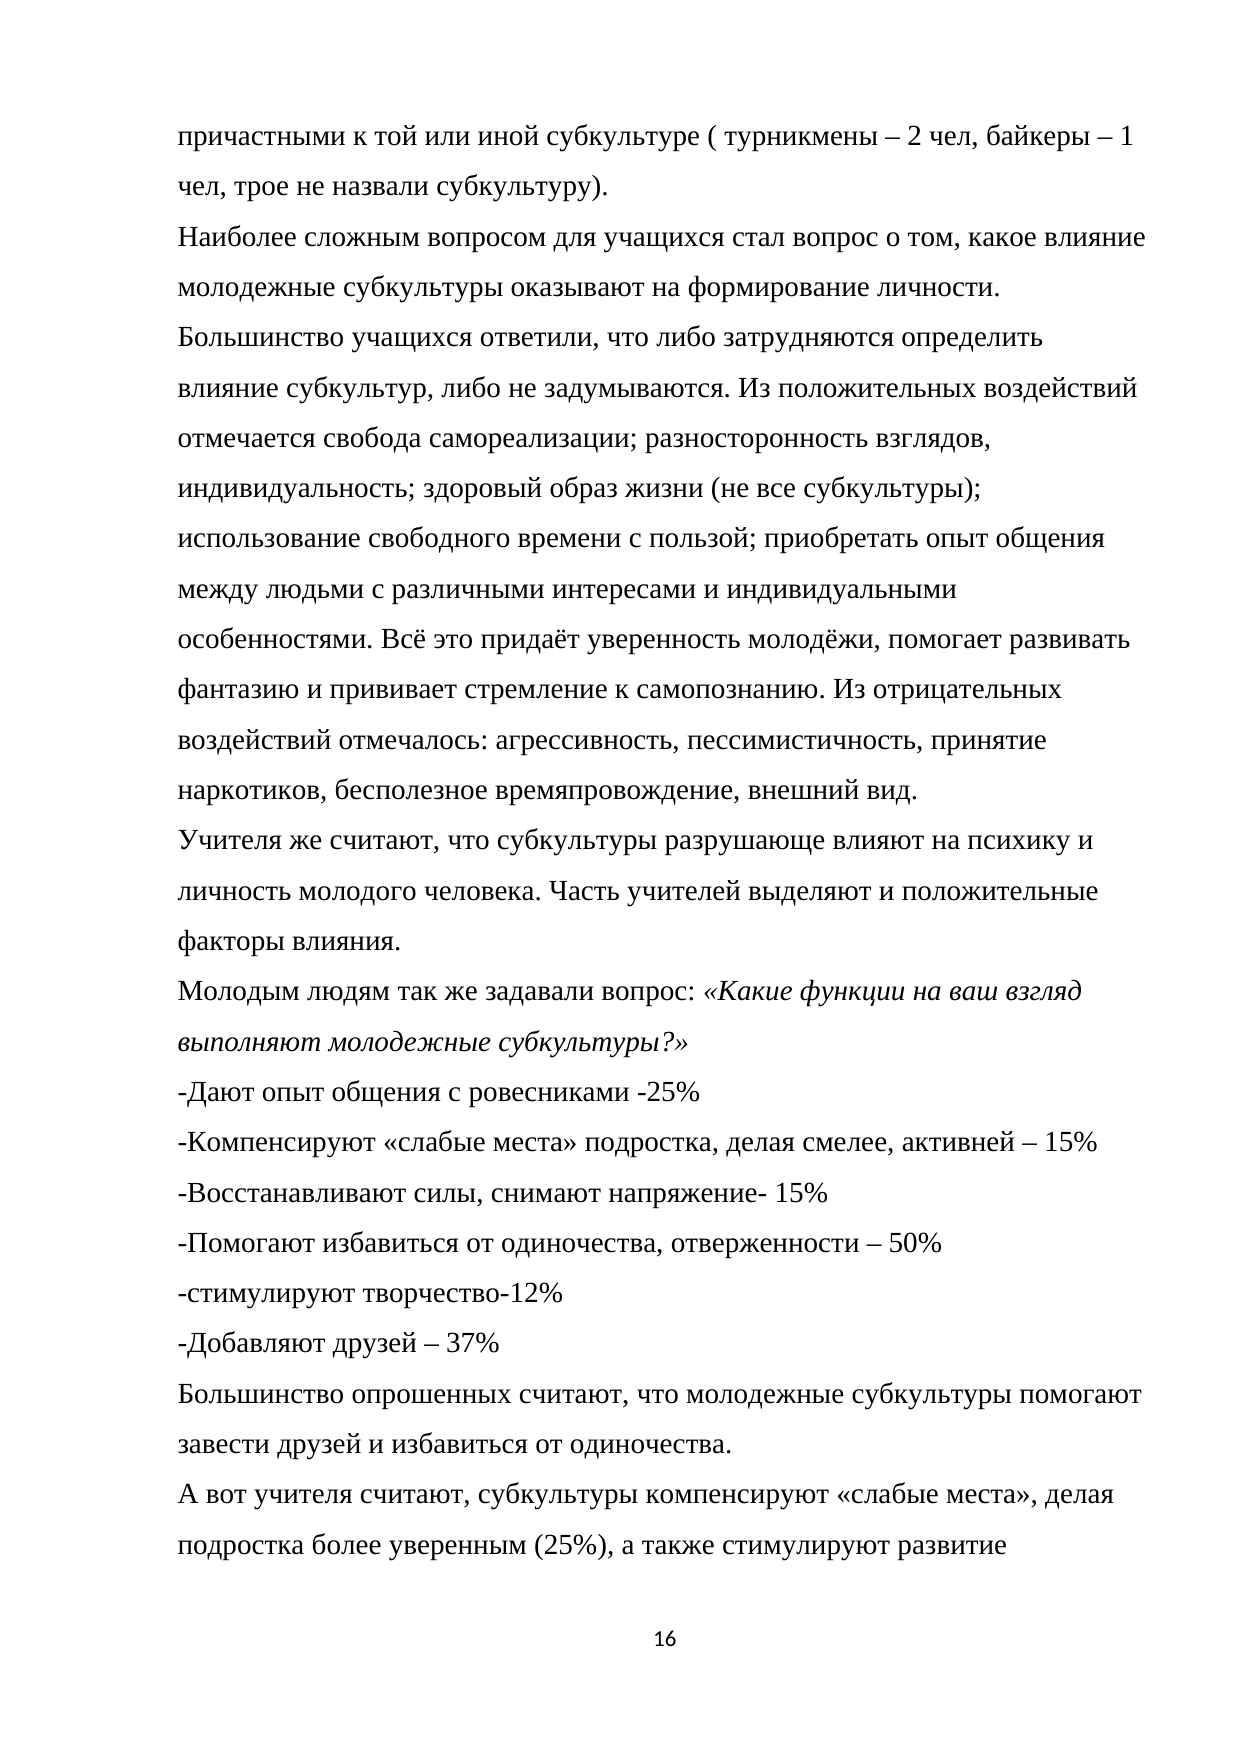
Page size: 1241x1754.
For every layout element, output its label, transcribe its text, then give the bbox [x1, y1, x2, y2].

text Молодым людям так же задавали вопрос: «Какие функции на ваш взгляд выполняют молодежные субкультуры?» [177, 973, 1152, 1057]
text -Добавляют друзей – 37% [177, 1326, 1152, 1359]
text -Помогают избавиться от одиночества, отверженности – 50% [177, 1225, 1152, 1258]
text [177, 118, 1152, 202]
text -стимулируют творчество-12% [177, 1275, 1152, 1309]
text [177, 1477, 1152, 1560]
text Большинство опрошенных считают, что молодежные субкультуры помогают завести друзей и избавиться от одиночества. [177, 1376, 1152, 1460]
text -Дают опыт общения с ровесниками -25% [177, 1074, 1152, 1108]
text Наиболее сложным вопросом для учащихся стал вопрос о том, какое влияние молодежные субкультуры оказывают на формирование личности. Большинство учащихся ответили, что либо затрудняются определить влияние субкультур, либо не задумываются. Из положительных воздействий отмечается свобода самореализации; разносторонность взглядов, индивидуальность; здоровый образ жизни (не все субкультуры); использование свободного времени с пользой; приобретать опыт общения между людьми с различными интересами и индивидуальными особенностями. Всё это придаёт уверенность молодёжи, помогает развивать фантазию и прививает стремление к самопознанию. Из отрицательных воздействий отмечалось: агрессивность, пессимистичность, принятие наркотиков, бесполезное времяпровождение, внешний вид. [177, 219, 1152, 806]
text Учителя же считают, что субкультуры разрушающе влияют на психику и личность молодого человека. Часть учителей выделяют и положительные факторы влияния. [177, 822, 1152, 957]
text -Восстанавливают силы, снимают напряжение- 15% [177, 1175, 1152, 1208]
text -Компенсируют «слабые места» подростка, делая смелее, активней – 15% [177, 1124, 1152, 1158]
